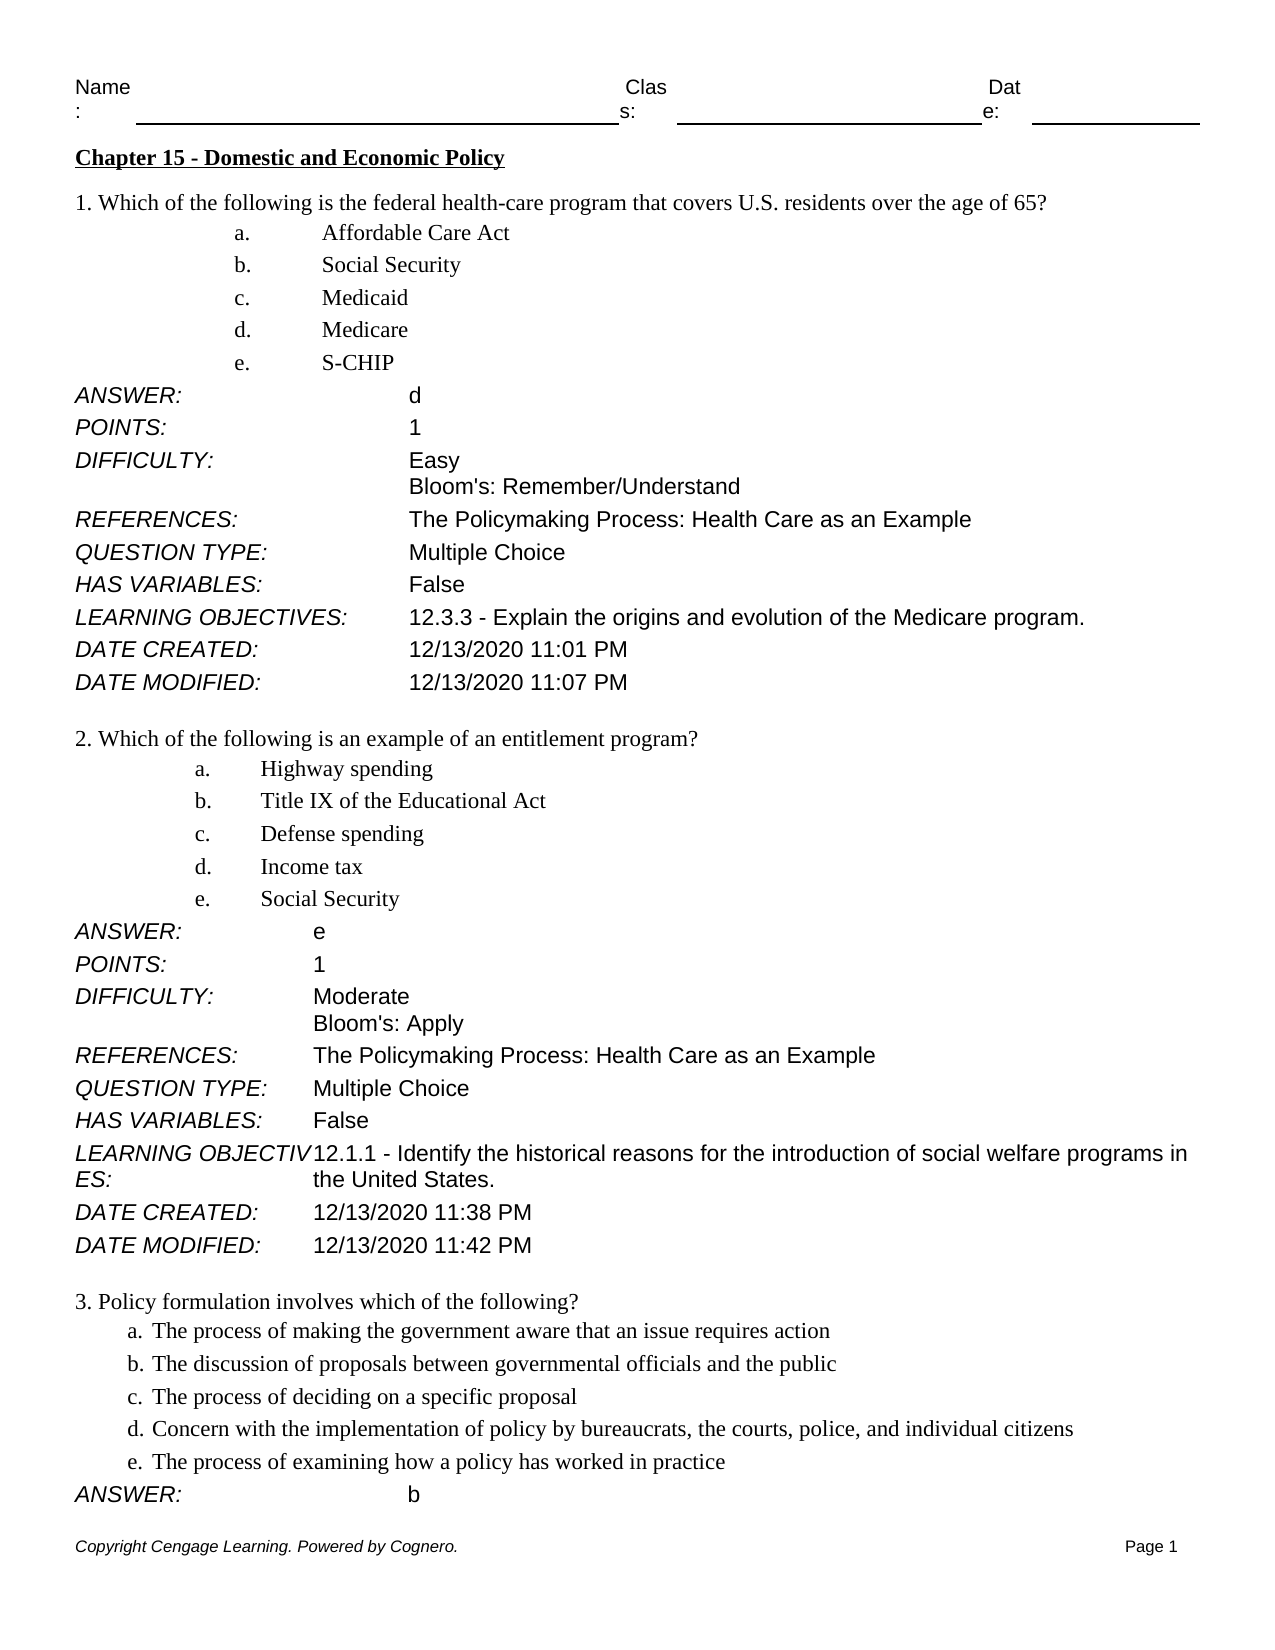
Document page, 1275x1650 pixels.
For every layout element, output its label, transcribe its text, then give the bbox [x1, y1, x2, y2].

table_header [75, 1288, 1200, 1510]
table_header 2. Which of the following is an example of an entitlement program? [75, 726, 1200, 1261]
table_header 1. Which of the following is the federal health-care program that covers U.S. residents over the age of 65? [75, 189, 1200, 698]
